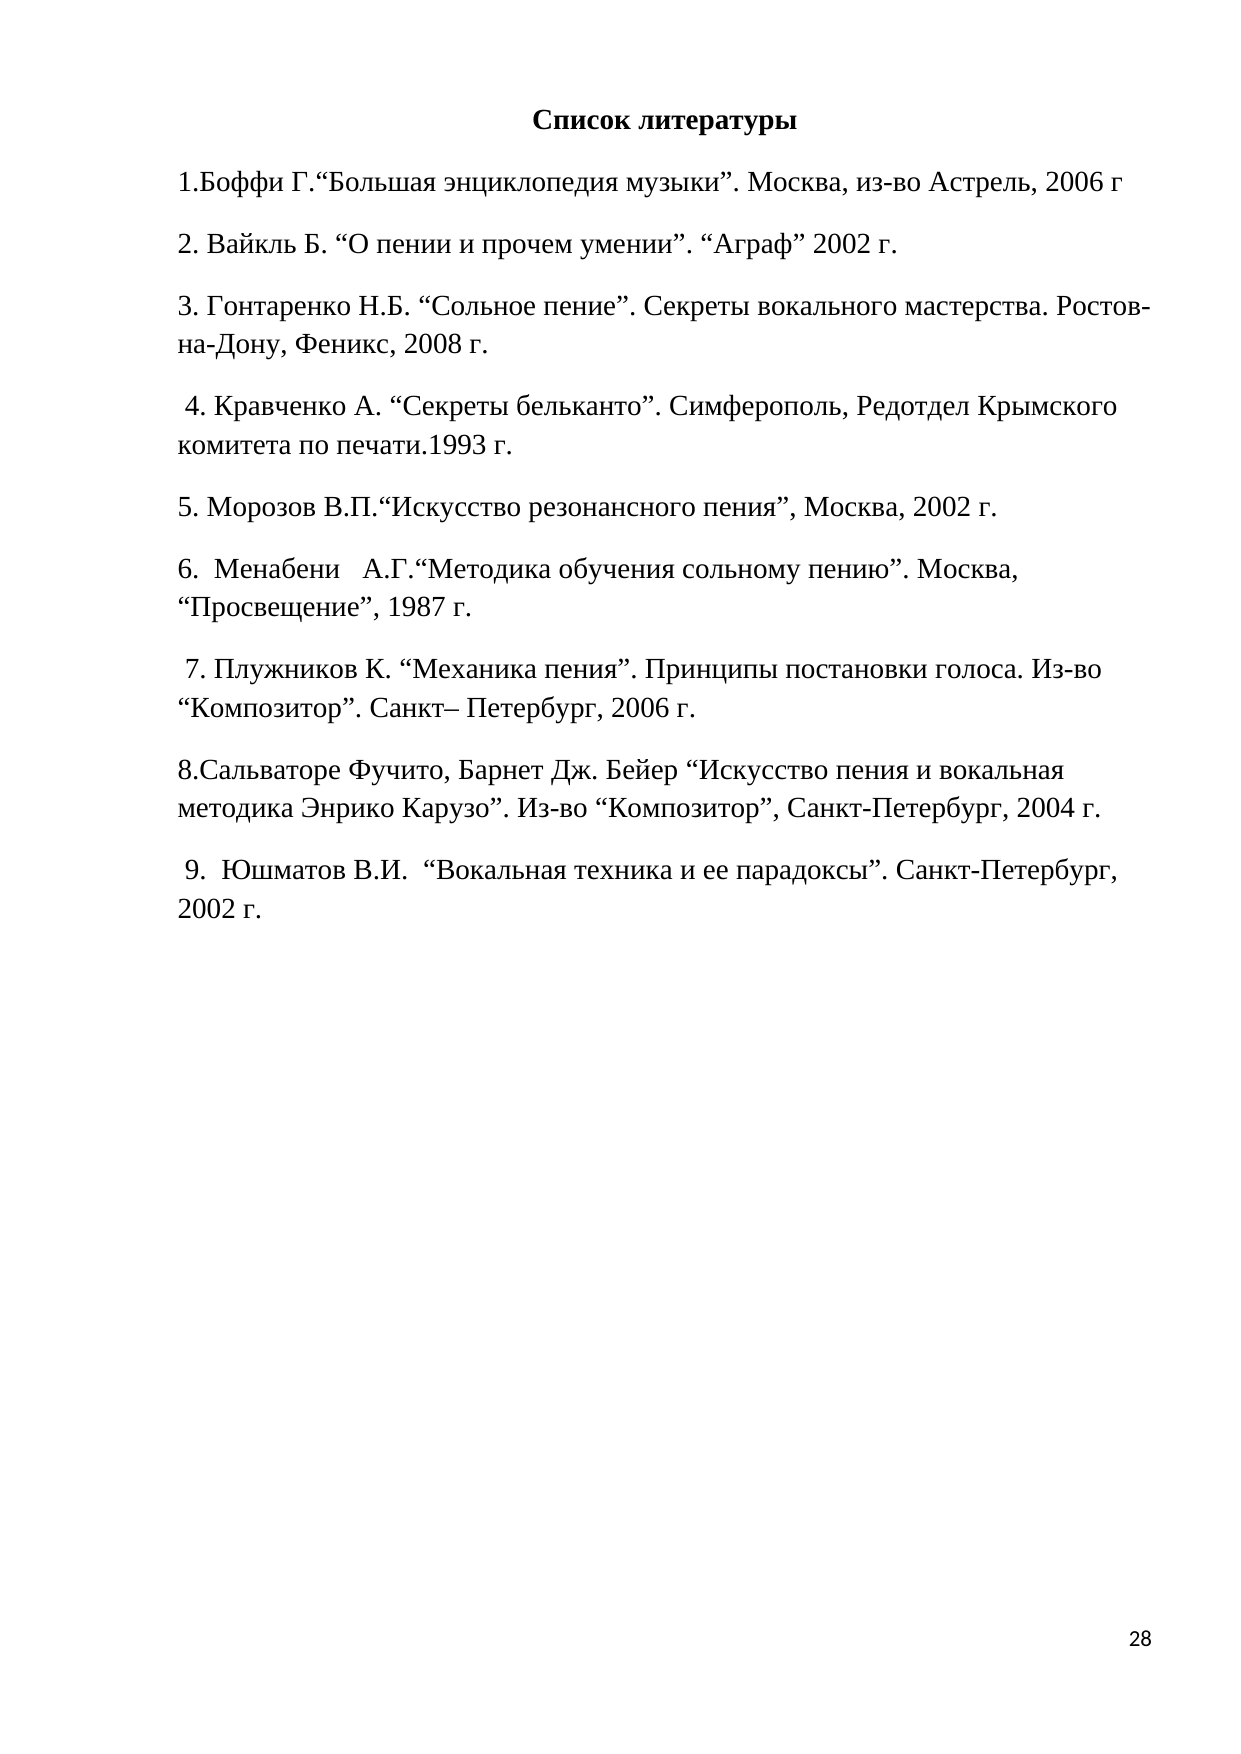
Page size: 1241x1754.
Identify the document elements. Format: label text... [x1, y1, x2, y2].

text 9. Юшматов В.И. “Вокальная техника и ее парадоксы”. Санкт-Петербург, 2002 г. [177, 852, 1152, 924]
text 7. Плужников К. “Механика пения”. Принципы постановки голоса. Из-во “Композитор”. Санкт– Петербург, 2006 г. [177, 651, 1152, 723]
text 1.Боффи Г.“Большая энциклопедия музыки”. Москва, из-во Астрель, 2006 г [177, 164, 1152, 197]
text 5. Морозов В.П.“Искусство резонансного пения”, Москва, 2002 г. [177, 489, 1152, 522]
text 6. Менабени А.Г.“Методика обучения сольному пению”. Москва, “Просвещение”, 1987 г. [177, 551, 1152, 623]
text 2. Вайкль Б. “О пении и прочем умении”. “Аграф” 2002 г. [177, 226, 1152, 259]
text 3. Гонтаренко Н.Б. “Сольное пение”. Секреты вокального мастерства. Ростов-на-Дону, Феникс, 2008 г. [177, 288, 1152, 360]
text 8.Сальваторе Фучито, Барнет Дж. Бейер “Искусство пения и вокальная методика Энрико Карузо”. Из-во “Композитор”, Санкт-Петербург, 2004 г. [177, 752, 1152, 824]
text Список литературы [177, 102, 1152, 135]
text 4. Кравченко А. “Секреты бельканто”. Симферополь, Редотдел Крымского комитета по печати.1993 г. [177, 388, 1152, 460]
